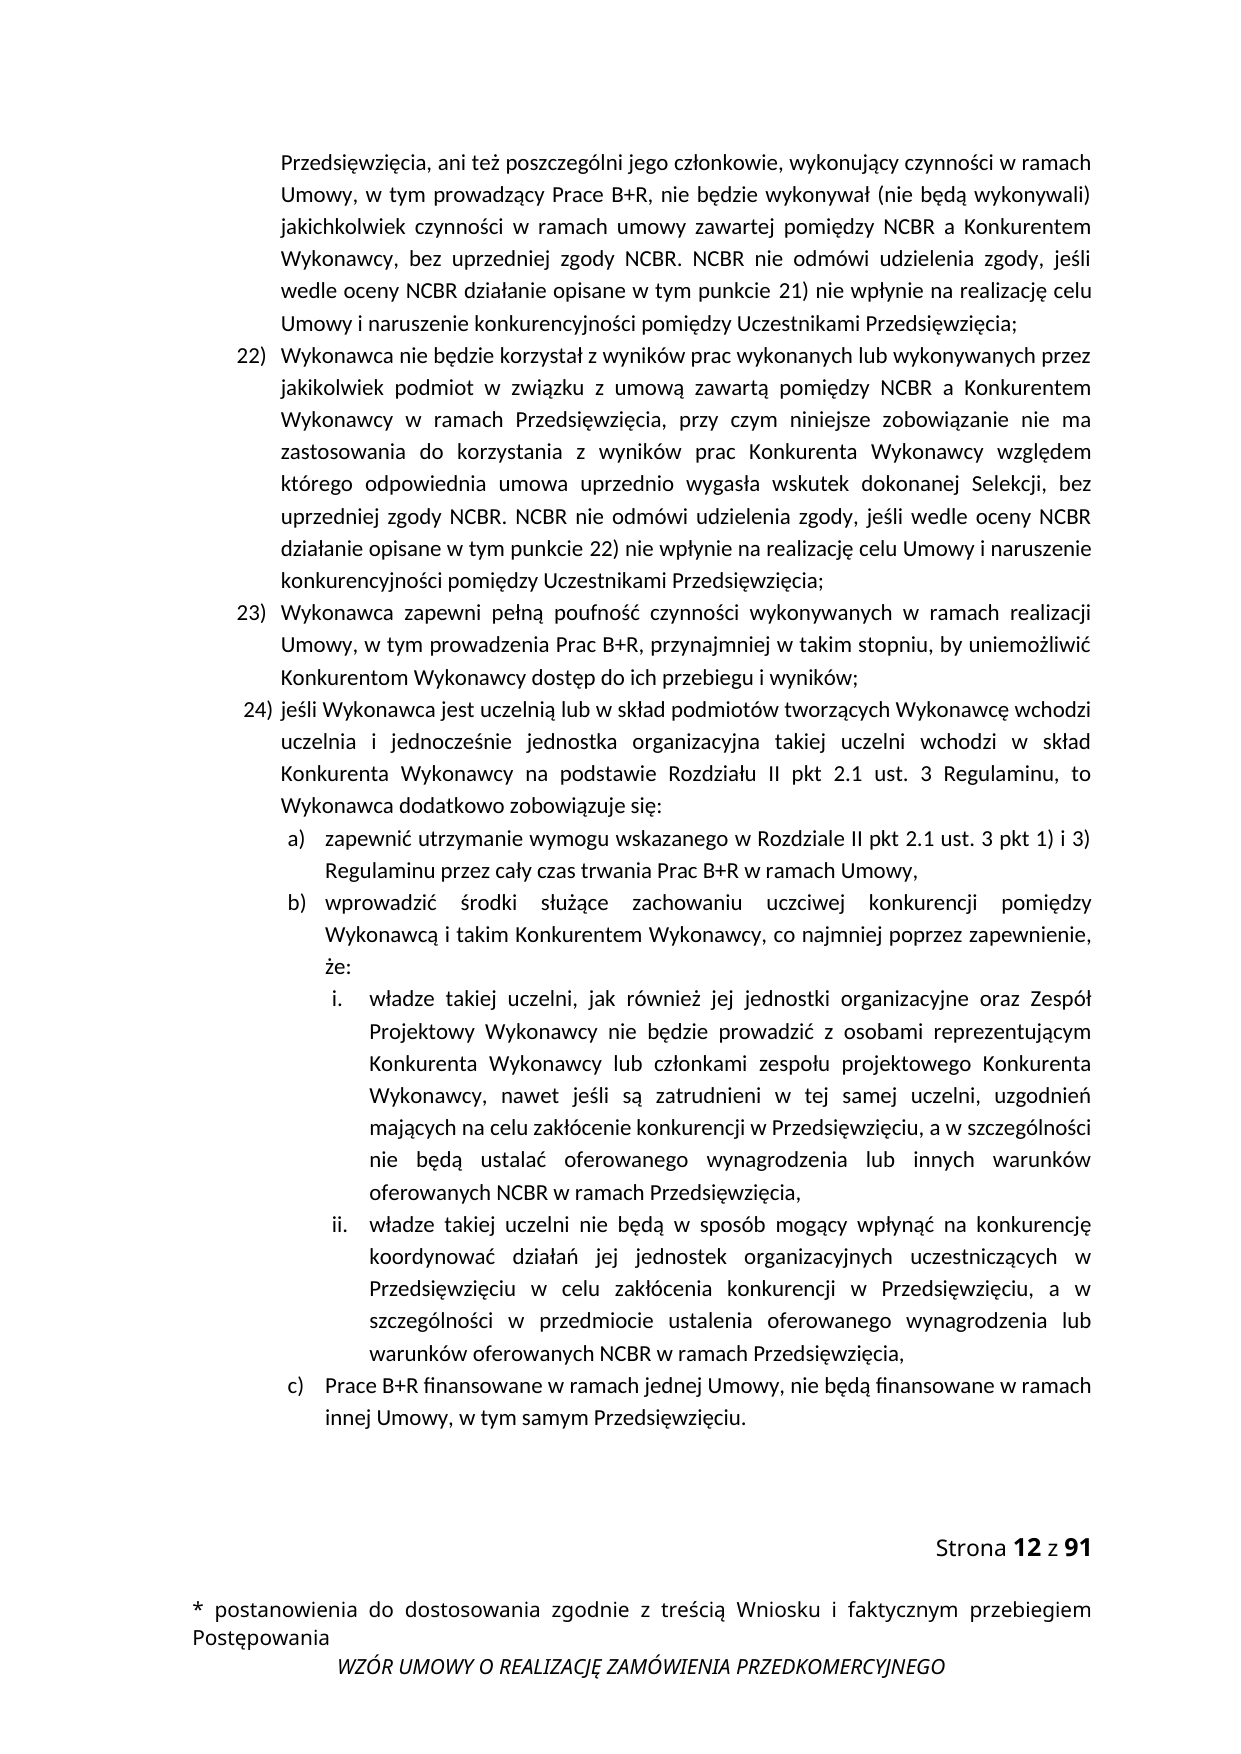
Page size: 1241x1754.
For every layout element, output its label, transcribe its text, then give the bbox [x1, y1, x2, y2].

list Prace B+R finansowane w ramach jednej Umowy, nie będą finansowane w ramach innej Umowy, w tym samym Przedsięwzięciu. [287, 1371, 1093, 1431]
list władze takiej uczelni, jak również jej jednostki organizacyjne oraz Zespół Projektowy Wykonawcy nie będzie prowadzić z osobami reprezentującym Konkurenta Wykonawcy lub członkami zespołu projektowego Konkurenta Wykonawcy, nawet jeśli są zatrudnieni w tej samej uczelni, uzgodnień mających na celu zakłócenie konkurencji w Przedsięwzięciu, a w szczególności nie będą ustalać oferowanego wynagrodzenia lub innych warunków oferowanych NCBR w ramach Przedsięwzięcia, [332, 984, 1093, 1206]
list Wykonawca nie będzie korzystał z wyników prac wykonanych lub wykonywanych przez jakikolwiek podmiot w związku z umową zawartą pomiędzy NCBR a Konkurentem Wykonawcy w ramach Przedsięwzięcia, przy czym niniejsze zobowiązanie nie ma zastosowania do korzystania z wyników prac Konkurenta Wykonawcy względem którego odpowiednia umowa uprzednio wygasła wskutek dokonanej Selekcji, bez uprzedniej zgody NCBR. NCBR nie odmówi udzielenia zgody, jeśli wedle oceny NCBR działanie opisane w tym punkcie 22) nie wpłynie na realizację celu Umowy i naruszenie konkurencyjności pomiędzy Uczestnikami Przedsięwzięcia; [236, 341, 1093, 594]
list jeśli Wykonawca jest uczelnią lub w skład podmiotów tworzących Wykonawcę wchodzi uczelnia i jednocześnie jednostka organizacyjna takiej uczelni wchodzi w skład Konkurenta Wykonawcy na podstawie Rozdziału II pkt 2.1 ust. 3 Regulaminu, to Wykonawca dodatkowo zobowiązuje się: [243, 695, 1093, 819]
list wprowadzić środki służące zachowaniu uczciwej konkurencji pomiędzy Wykonawcą i takim Konkurentem Wykonawcy, co najmniej poprzez zapewnienie, że: [287, 888, 1093, 980]
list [236, 148, 1093, 337]
list Wykonawca zapewni pełną poufność czynności wykonywanych w ramach realizacji Umowy, w tym prowadzenia Prac B+R, przynajmniej w takim stopniu, by uniemożliwić Konkurentom Wykonawcy dostęp do ich przebiegu i wyników; [236, 598, 1093, 691]
list władze takiej uczelni nie będą w sposób mogący wpłynąć na konkurencję koordynować działań jej jednostek organizacyjnych uczestniczących w Przedsięwzięciu w celu zakłócenia konkurencji w Przedsięwzięciu, a w szczególności w przedmiocie ustalenia oferowanego wynagrodzenia lub warunków oferowanych NCBR w ramach Przedsięwzięcia, [332, 1210, 1093, 1367]
list zapewnić utrzymanie wymogu wskazanego w Rozdziale II pkt 2.1 ust. 3 pkt 1) i 3) Regulaminu przez cały czas trwania Prac B+R w ramach Umowy, [287, 824, 1093, 884]
